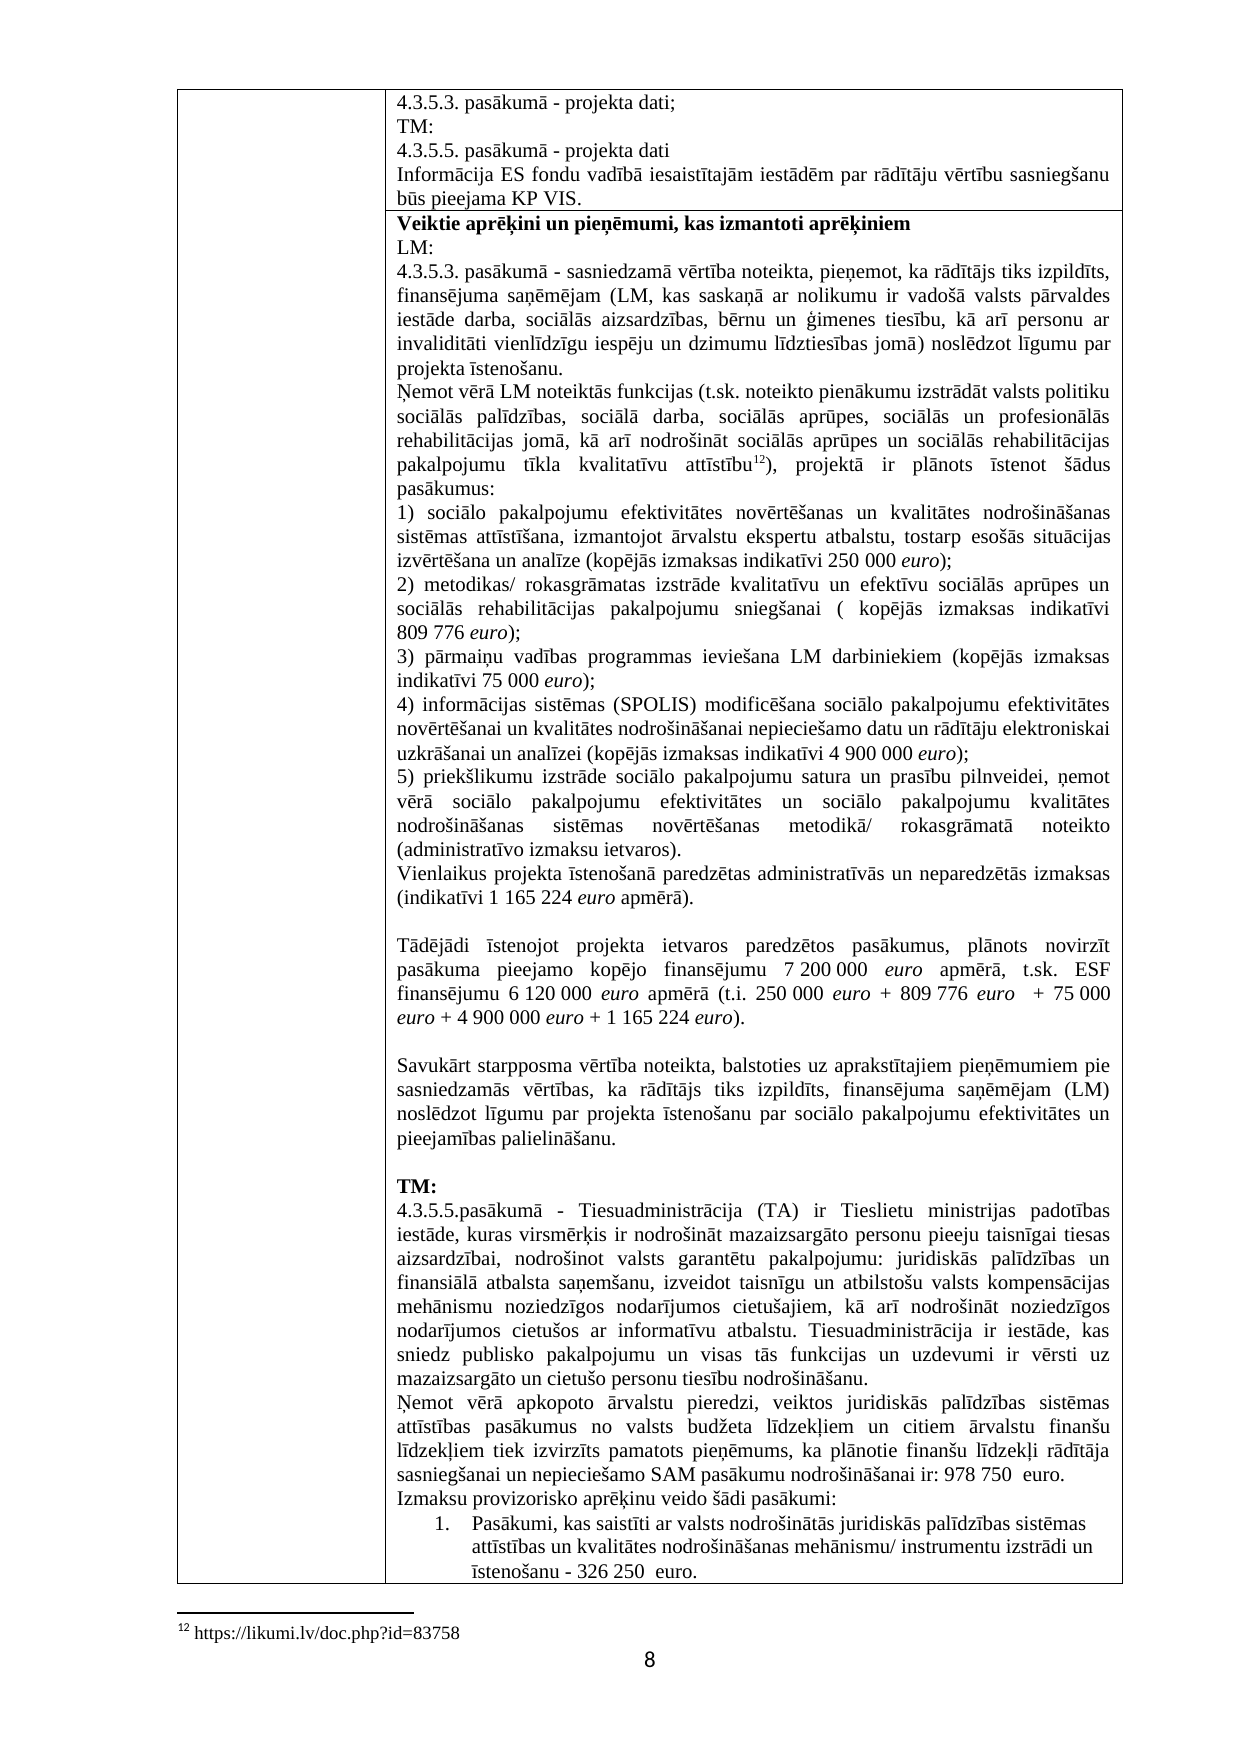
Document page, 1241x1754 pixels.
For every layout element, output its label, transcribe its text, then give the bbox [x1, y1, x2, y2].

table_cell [386, 90, 1122, 210]
